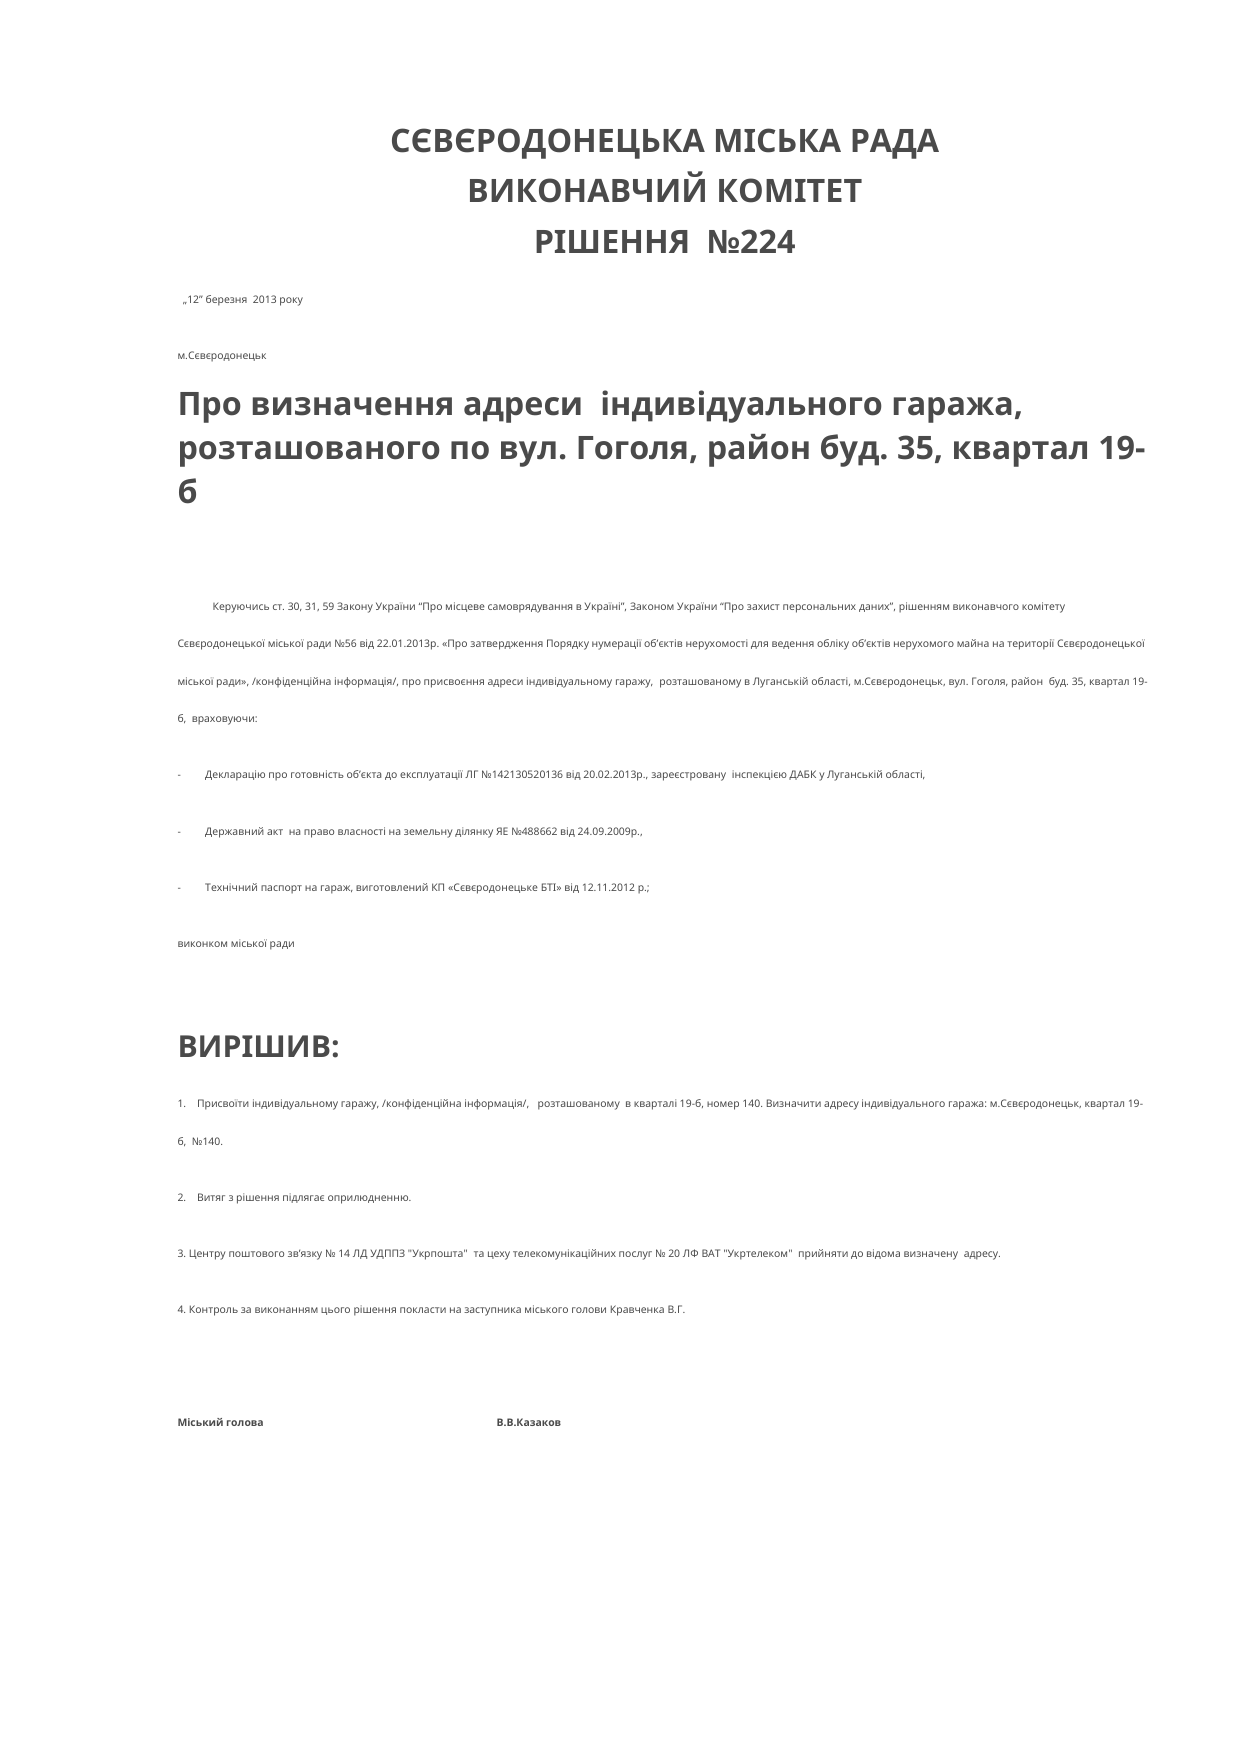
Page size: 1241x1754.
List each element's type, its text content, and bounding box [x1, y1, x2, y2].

text виконком міської ради [177, 913, 1152, 951]
text 1. Присвоїти індивідуальному гаражу, /конфіденційна інформація/, розташованому в кварталі 19-б, номер 140. Визначити адресу індивідуального гаража: м.Сєвєродонецьк, квартал 19-б, №140. [177, 1073, 1152, 1148]
text Міський голова В.В.Казаков [177, 1392, 1152, 1429]
text ВИРІШИВ: [177, 1026, 1152, 1067]
text Про визначення адреси індивідуального гаража, розташованого по вул. Гоголя, район буд. 35, квартал 19-б [177, 381, 1152, 513]
text 2. Витяг з рішення підлягає оприлюдненню. [177, 1167, 1152, 1204]
text - Декларацію про готовність об’єкта до експлуатації ЛГ №142130520136 від 20.02.2013р., зареєстровану інспекцією ДАБК у Луганській області, [177, 744, 1152, 782]
text СЄВЄРОДОНЕЦЬКА МІСЬКА РАДА [177, 118, 1152, 162]
text - Технічний паспорт на гараж, виготовлений КП «Сєвєродонецьке БТІ» від 12.11.2012 р.; [177, 857, 1152, 894]
text 4. Контроль за виконанням цього рішення покласти на заступника міського голови Кравченка В.Г. [177, 1279, 1152, 1317]
text ВИКОНАВЧИЙ КОМІТЕТ [177, 168, 1152, 212]
text РІШЕННЯ №224 [177, 218, 1152, 262]
text - Державний акт на право власності на земельну ділянку ЯЕ №488662 від 24.09.2009р., [177, 801, 1152, 838]
text 3. Центру поштового зв’язку № 14 ЛД УДППЗ "Укрпошта" та цеху телекомунікаційних послуг № 20 ЛФ ВАТ "Укртелеком" прийняти до відома визначену адресу. [177, 1223, 1152, 1261]
text „12” березня 2013 року [177, 269, 1152, 306]
text Керуючись ст. 30, 31, 59 Закону України “Про місцеве самоврядування в Україні”, Законом України “Про захист персональних даних”, рішенням виконавчого комітету Сєвєродонецької міської ради №56 від 22.01.2013р. «Про затвердження Порядку нумерації об’єктів нерухомості для ведення обліку об’єктів нерухомого майна на території Сєвєродонецької міської ради», /конфіденційна інформація/, про присвоєння адреси індивідуальному гаражу, розташованому в Луганській області, м.Сєвєродонецьк, вул. Гоголя, район буд. 35, квартал 19-б, враховуючи: [177, 576, 1152, 726]
text м.Сєвєродонецьк [177, 325, 1152, 362]
